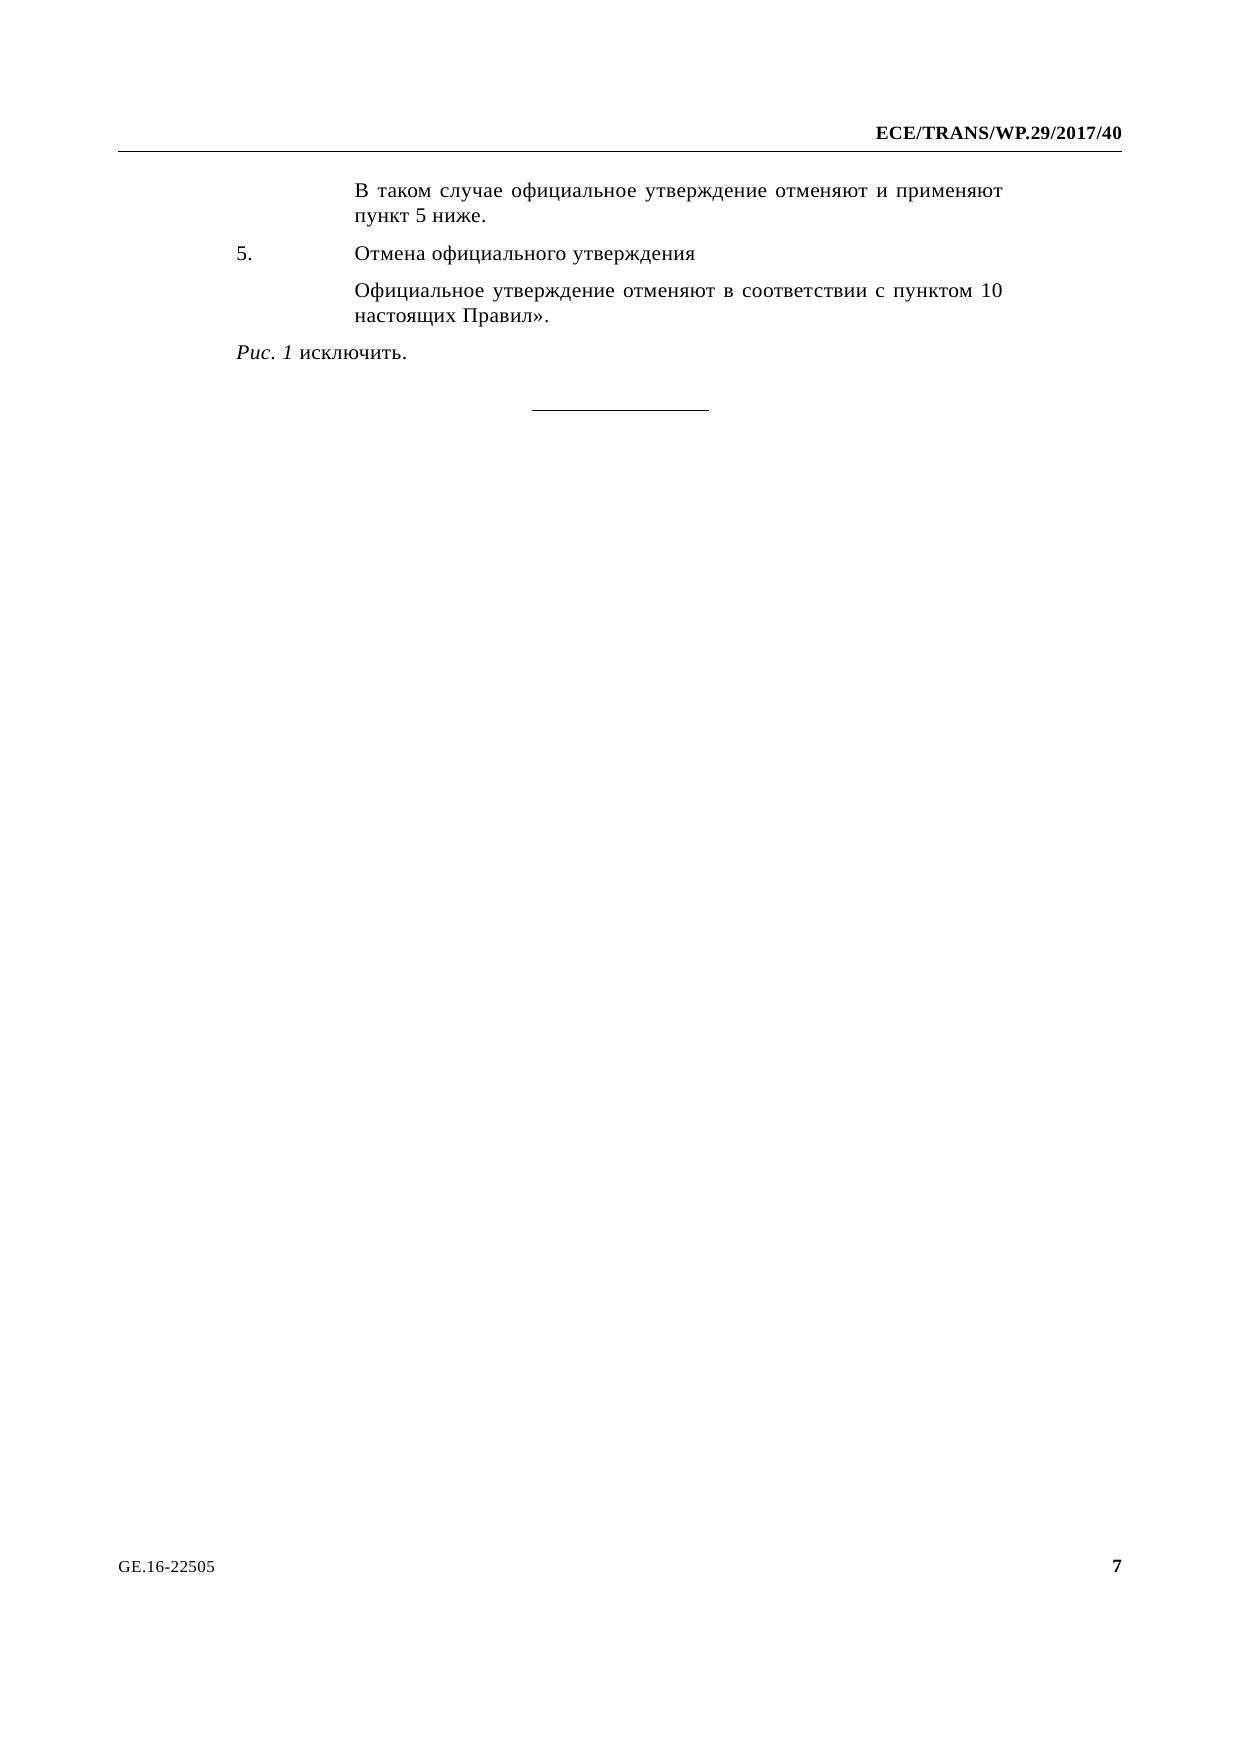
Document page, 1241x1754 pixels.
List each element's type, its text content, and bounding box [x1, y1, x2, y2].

text Официальное утверждение отменяют в соответствии с пунктом 10 настоящих Правил». [236, 277, 1004, 327]
text 5. Отмена официального утверждения [236, 240, 1004, 265]
text Рис. 1 исключить. [236, 340, 1004, 364]
text В таком случае официальное утверждение отменяют и применяют пункт 5 ниже. [236, 177, 1004, 227]
